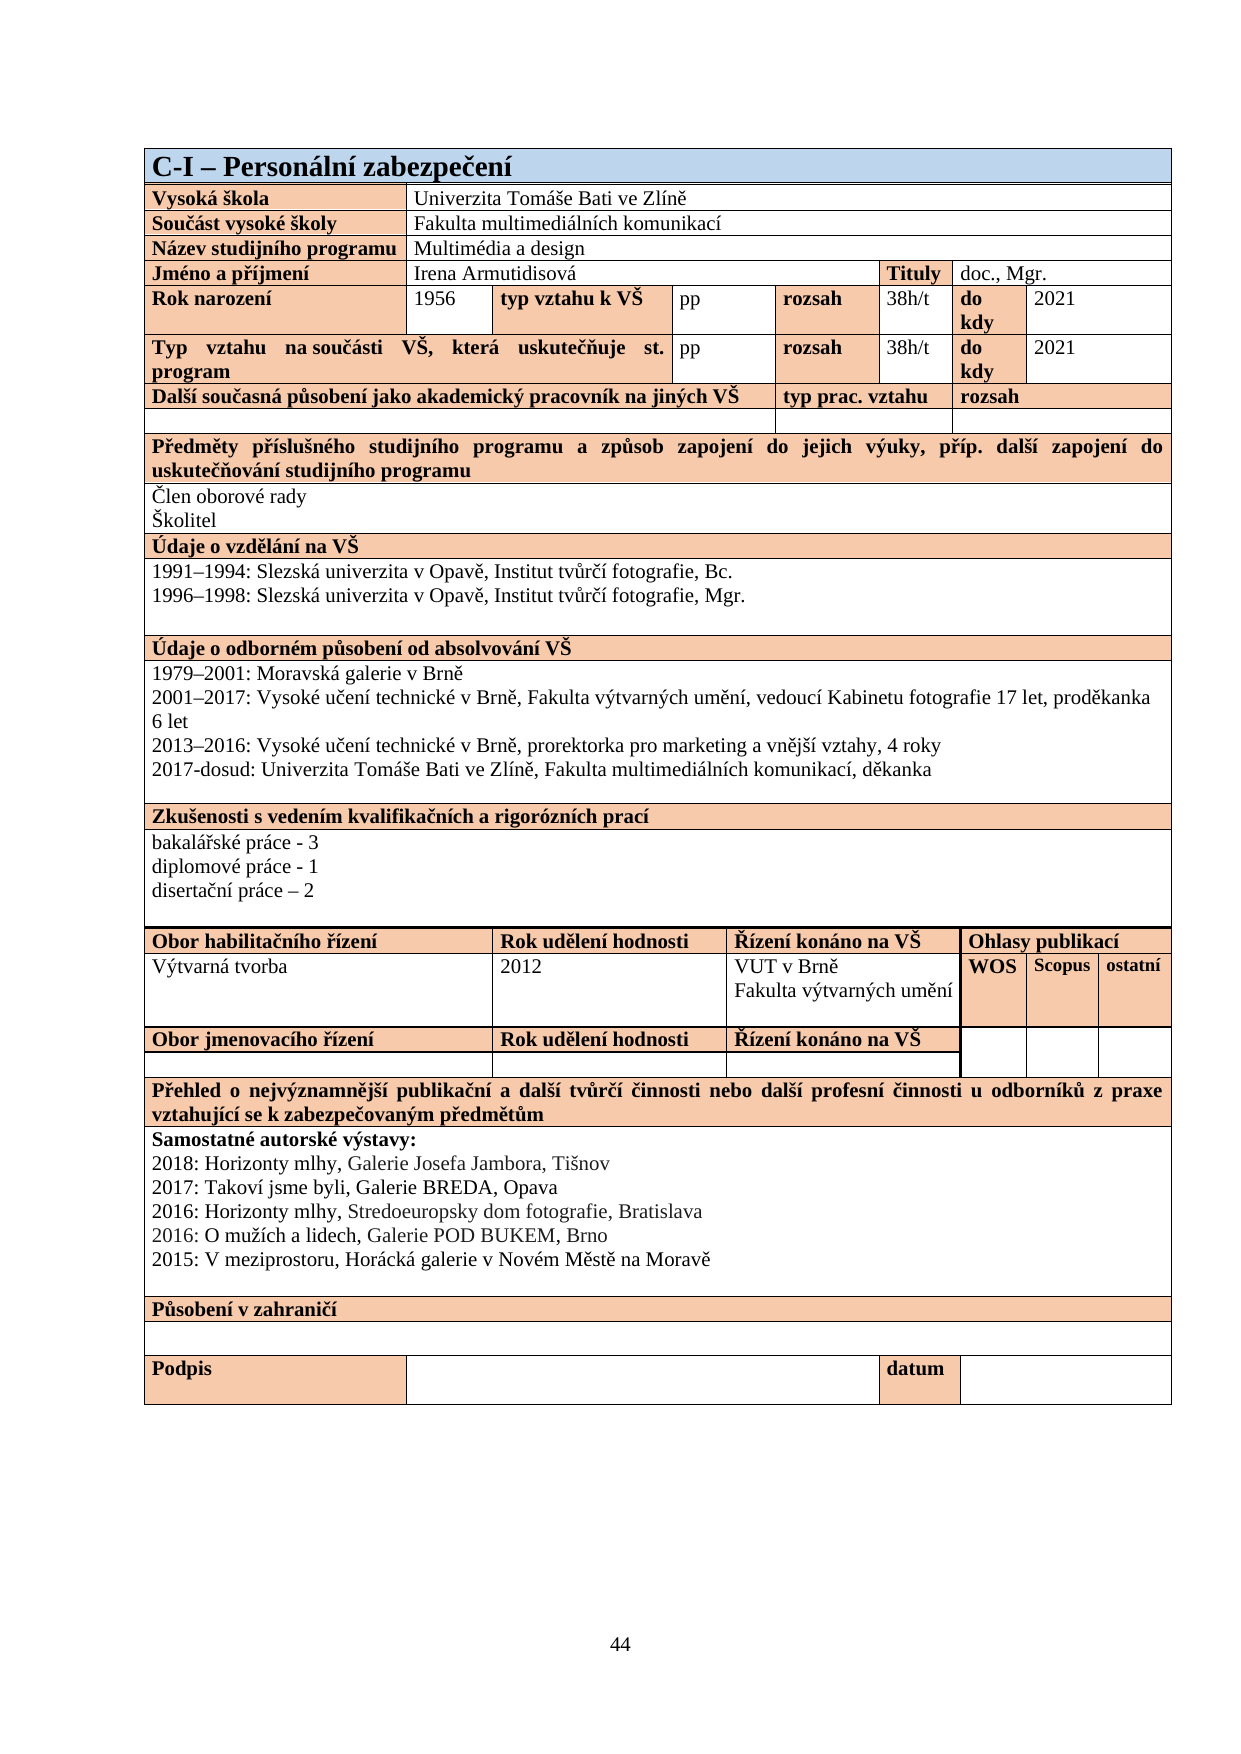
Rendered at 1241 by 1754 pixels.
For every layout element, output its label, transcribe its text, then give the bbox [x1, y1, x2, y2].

table_cell Vysoká škola [145, 185, 406, 209]
table_cell [407, 1356, 879, 1404]
table_cell doc., Mgr. [953, 261, 1171, 285]
table_cell Údaje o odborném působení od absolvování VŠ [145, 636, 1171, 660]
table_cell WOS [962, 954, 1026, 1026]
table_cell 2012 [493, 954, 726, 1026]
table_cell Obor jmenovacího řízení [145, 1028, 492, 1051]
table_cell 38h/t [880, 286, 952, 334]
table_cell Působení v zahraničí [145, 1297, 1171, 1321]
table_cell Univerzita Tomáše Bati ve Zlíně [407, 185, 1171, 209]
table_cell do kdy [953, 286, 1026, 334]
table_cell Rok narození [145, 286, 406, 334]
table_cell [145, 1322, 1171, 1355]
table_cell [145, 1053, 492, 1077]
table_cell Zkušenosti s vedením kvalifikačních a rigorózních prací [145, 804, 1171, 829]
table_cell Název studijního programu [145, 236, 406, 260]
table_cell Člen oborové rady Školitel [145, 484, 1171, 533]
table_cell Obor habilitačního řízení [145, 929, 492, 953]
table_cell [145, 409, 775, 433]
table_cell VUT v Brně Fakulta výtvarných umění [727, 954, 959, 1026]
table_cell Ohlasy publikací [962, 929, 1171, 953]
table_cell bakalářské práce - 3 diplomové práce - 1 disertační práce – 2 [145, 830, 1171, 926]
table_header C-I – Personální zabezpečení [145, 149, 1171, 182]
table_cell [1027, 1028, 1098, 1077]
table_cell 1979–2001: Moravská galerie v Brně 2001–2017: Vysoké učení technické v Brně, Fakulta výtvarných umění, vedoucí Kabinetu fotografie 17 let, proděkanka 6 let 2013–2016: Vysoké učení technické v Brně, prorektorka pro marketing a vnější vztahy, 4 roky 2017-dosud: Univerzita Tomáše Bati ve Zlíně, Fakulta multimediálních komunikací, děkanka [145, 661, 1171, 803]
table_cell typ vztahu k VŠ [493, 286, 672, 334]
table_cell [493, 1053, 726, 1077]
table_cell Jméno a příjmení [145, 261, 406, 285]
table_cell 2021 [1027, 286, 1171, 334]
table_cell 38h/t [880, 335, 952, 383]
table_cell Údaje o vzdělání na VŠ [145, 534, 1171, 558]
table_cell Předměty příslušného studijního programu a způsob zapojení do jejich výuky, příp. další zapojení do uskutečňování studijního programu [145, 434, 1171, 482]
table_cell pp [673, 335, 775, 383]
table_cell rozsah [953, 384, 1171, 408]
table_cell Součást vysoké školy [145, 211, 406, 234]
table_cell [776, 409, 952, 433]
table_cell 1956 [407, 286, 492, 334]
table_cell Rok udělení hodnosti [493, 929, 726, 953]
table_cell Výtvarná tvorba [145, 954, 492, 1026]
table_cell rozsah [776, 286, 879, 334]
table_cell Multimédia a design [407, 236, 1171, 260]
table_cell [962, 1028, 1026, 1077]
table_cell Samostatné autorské výstavy: 2018: Horizonty mlhy, Galerie Josefa Jambora, Tišnov 2017: Takoví jsme byli, Galerie BREDA, Opava 2016: Horizonty mlhy, Stredoeuropsky dom fotografie, Bratislava 2016: O mužích a lidech, Galerie POD BUKEM, Brno 2015: V meziprostoru, Horácká galerie v Novém Městě na Moravě [145, 1127, 1171, 1296]
table_cell Tituly [880, 261, 952, 285]
table_cell rozsah [776, 335, 879, 383]
table_cell Řízení konáno na VŠ [727, 929, 959, 953]
table_cell 1991–1994: Slezská univerzita v Opavě, Institut tvůrčí fotografie, Bc. 1996–1998: Slezská univerzita v Opavě, Institut tvůrčí fotografie, Mgr. [145, 559, 1171, 634]
table_cell [953, 409, 1171, 433]
table_cell Rok udělení hodnosti [493, 1028, 726, 1051]
table_cell Přehled o nejvýznamnější publikační a další tvůrčí činnosti nebo další profesní činnosti u odborníků z praxe vztahující se k zabezpečovaným předmětům [145, 1078, 1171, 1126]
table_cell ostatní [1099, 954, 1171, 1026]
table_cell datum [880, 1356, 960, 1404]
table_cell Řízení konáno na VŠ [727, 1028, 959, 1051]
table_cell Irena Armutidisová [407, 261, 879, 285]
table_cell Typ vztahu na součásti VŠ, která uskutečňuje st. program [145, 335, 672, 383]
table_cell pp [673, 286, 775, 334]
table_cell [1099, 1028, 1171, 1077]
table_cell Fakulta multimediálních komunikací [407, 211, 1171, 234]
table_cell 2021 [1027, 335, 1171, 383]
table_cell [961, 1356, 1171, 1404]
table_cell do kdy [953, 335, 1026, 383]
table_cell Scopus [1027, 954, 1098, 1026]
table_cell Podpis [145, 1356, 406, 1404]
table_cell [727, 1053, 959, 1077]
table_cell Další současná působení jako akademický pracovník na jiných VŠ [145, 384, 775, 408]
table_cell typ prac. vztahu [776, 384, 952, 408]
